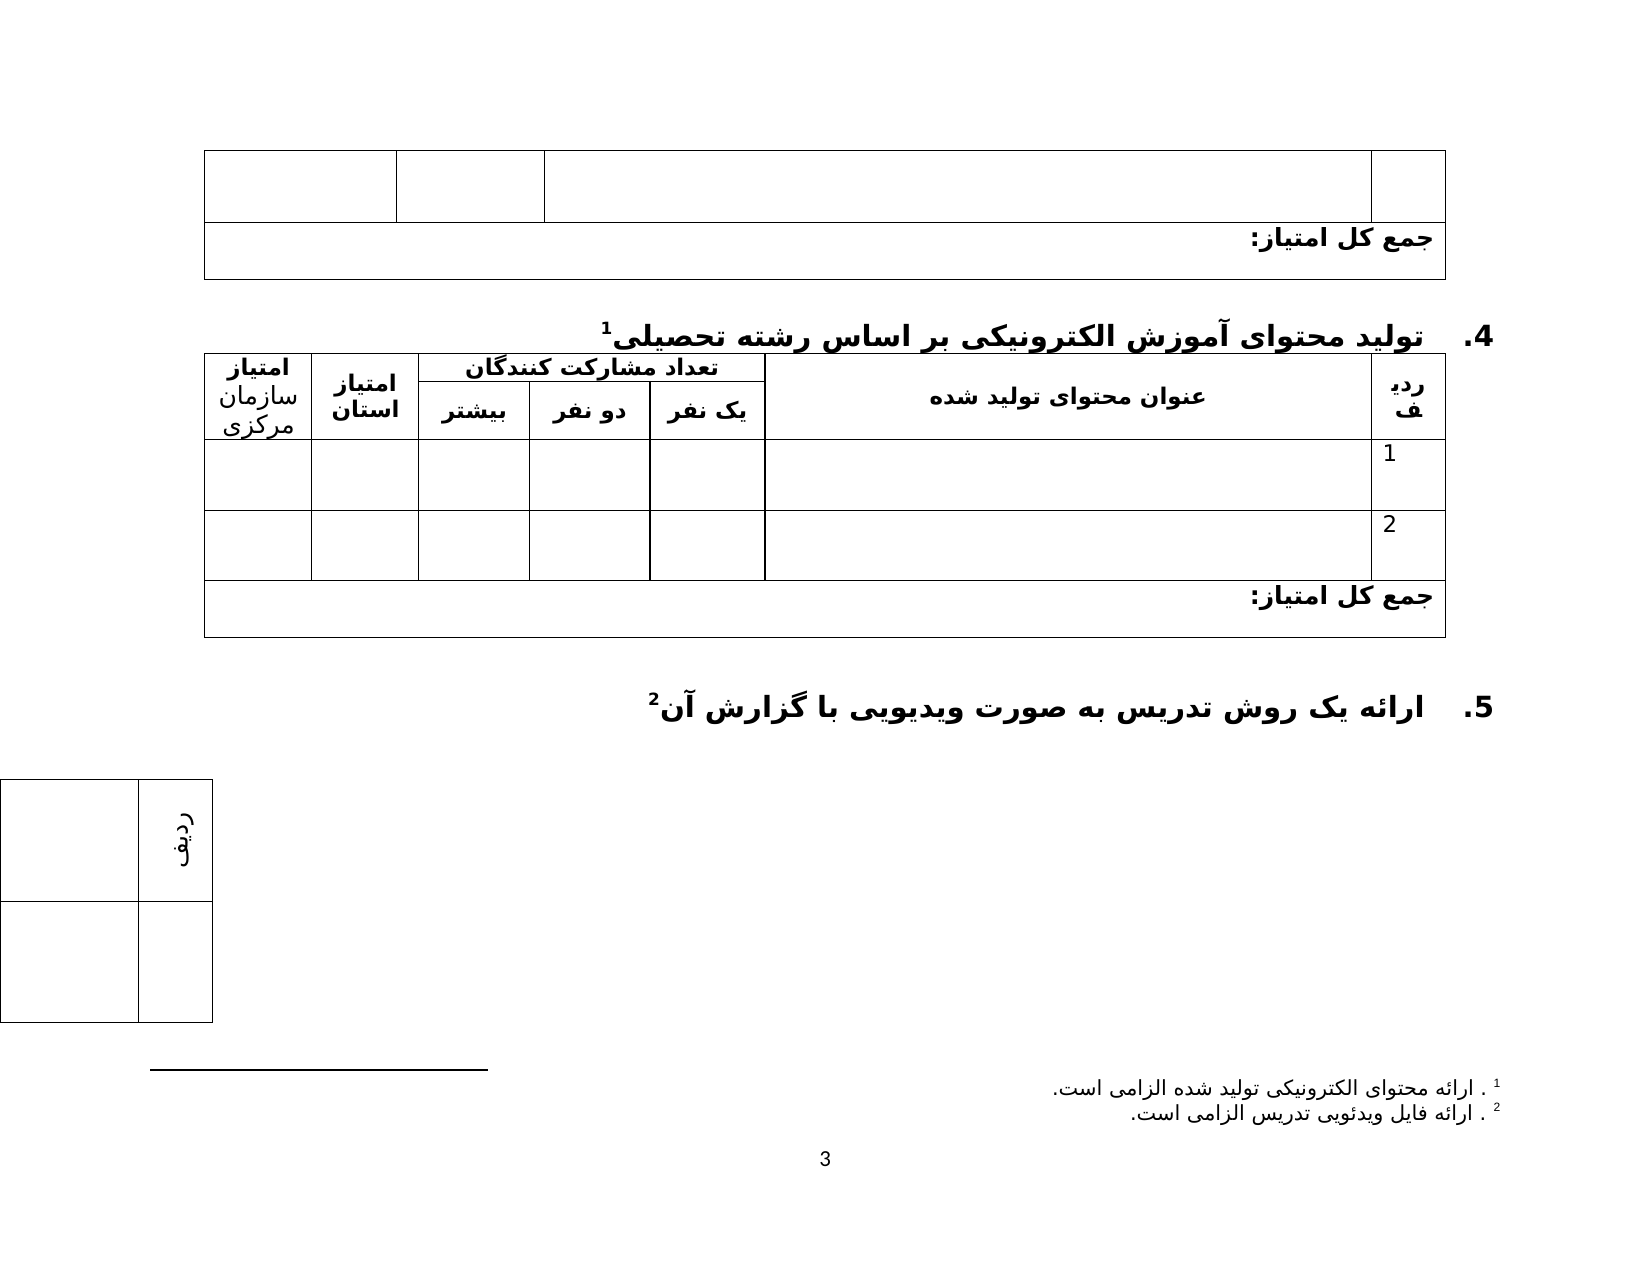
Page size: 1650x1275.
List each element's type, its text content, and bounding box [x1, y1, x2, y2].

table_cell جمع کل امتیاز: [205, 223, 1445, 278]
table_cell [312, 440, 418, 510]
list تولید محتوای آموزش الکترونیکی بر اساس رشته تحصیلی [150, 319, 1462, 353]
table_cell [139, 902, 212, 1022]
list ارائه یک روش تدریس به صورت ویدیویی با گزارش آن [150, 690, 1462, 724]
table_cell 1 [1372, 440, 1445, 510]
table_cell [419, 440, 529, 510]
table_cell [1372, 151, 1445, 222]
table_cell یک نفر [651, 382, 764, 439]
table_cell بیشتر [419, 382, 529, 439]
table_cell [419, 511, 529, 580]
table_cell [766, 511, 1371, 580]
table_cell [205, 440, 311, 510]
table_cell [651, 440, 764, 510]
table_cell [530, 440, 649, 510]
table_cell دو نفر [530, 382, 649, 439]
table_cell [312, 511, 418, 580]
table_cell [545, 151, 1371, 222]
table_cell [205, 151, 396, 222]
table_header امتیاز سازمان مرکزی [205, 354, 311, 439]
table_header رديف [139, 780, 212, 901]
table_header عنوان محتوای تولید شده [766, 354, 1371, 439]
table_cell [651, 511, 764, 580]
table_cell [205, 511, 311, 580]
table_cell 2 [1372, 511, 1445, 580]
table_cell [530, 511, 649, 580]
table_cell [397, 151, 544, 222]
table_cell جمع کل امتیاز: [205, 581, 1445, 637]
table_cell [766, 440, 1371, 510]
table_header تعداد مشارکت کنندگان [419, 354, 764, 381]
table_header امتیاز استان [312, 354, 418, 439]
table_header ردیف [1372, 354, 1445, 439]
